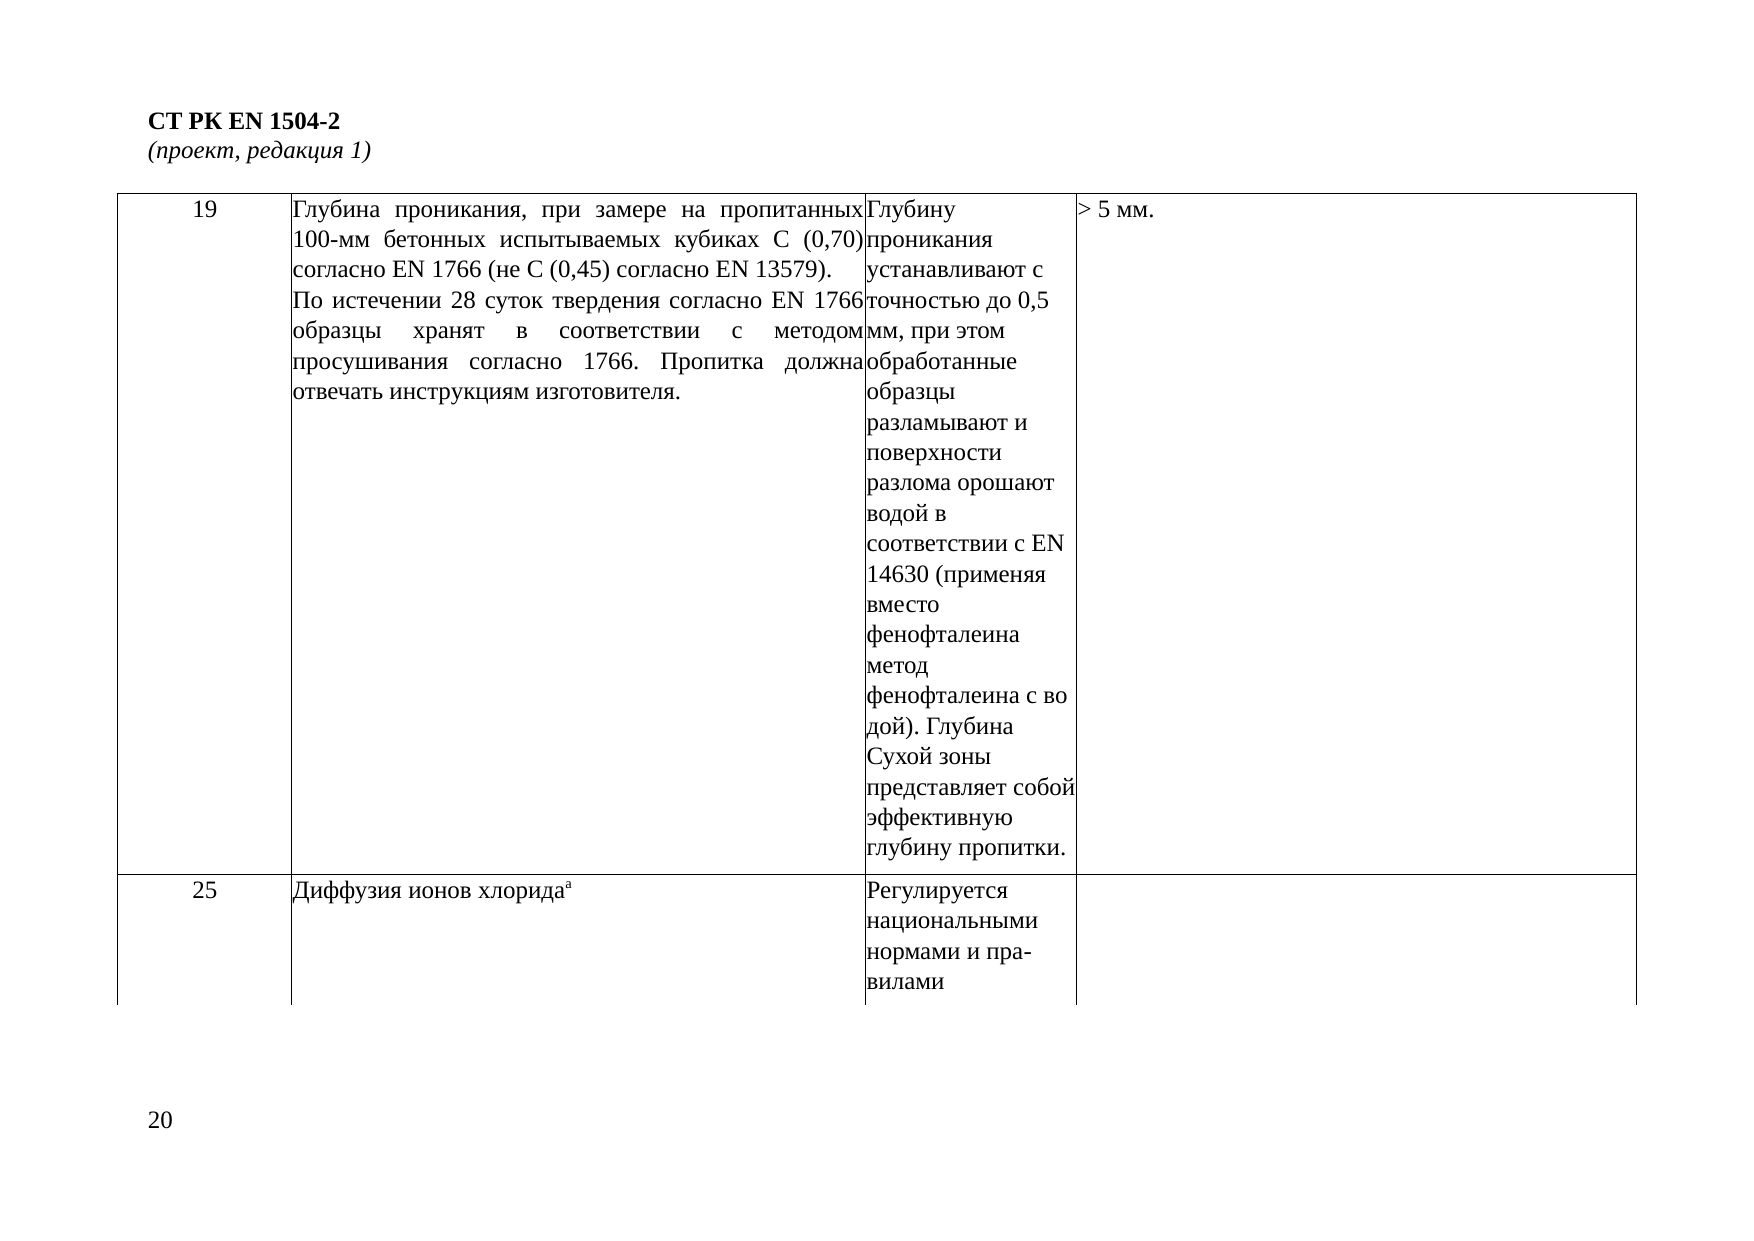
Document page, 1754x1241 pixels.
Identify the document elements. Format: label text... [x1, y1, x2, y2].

table_header 19 [118, 194, 291, 874]
table_cell Диффузия ионов хлоридаа [292, 875, 865, 1005]
table_header Глубина проникания, при замере на пропитанных 100-мм бетонных испытываемых кубиках С (0,70) согласно EN 1766 (не С (0,45) согласно EN 13579). По истечении 28 суток твердения согласно EN 1766 образцы хранят в соответствии с методом просушивания согласно 1766. Пропитка должна отвечать инструкциям изготовителя. [292, 194, 865, 874]
table_cell Регулируется национальными нормами и правилами [866, 875, 1076, 1005]
table_header Глубину проникания устанавливают с точностью до 0,5 мм, при этом обработанные образцы разламывают и поверхности разлома орошают водой в соответствии с EN 14630 (применяя вместо фенофталеина метод фенофталеина с во дой). Глубина Сухой зоны представляет собой эффективную глубину пропитки. [866, 194, 1076, 874]
table_header > 5 мм. [1077, 194, 1636, 874]
table_cell [1077, 875, 1636, 1005]
table_cell 25 [118, 875, 291, 1005]
